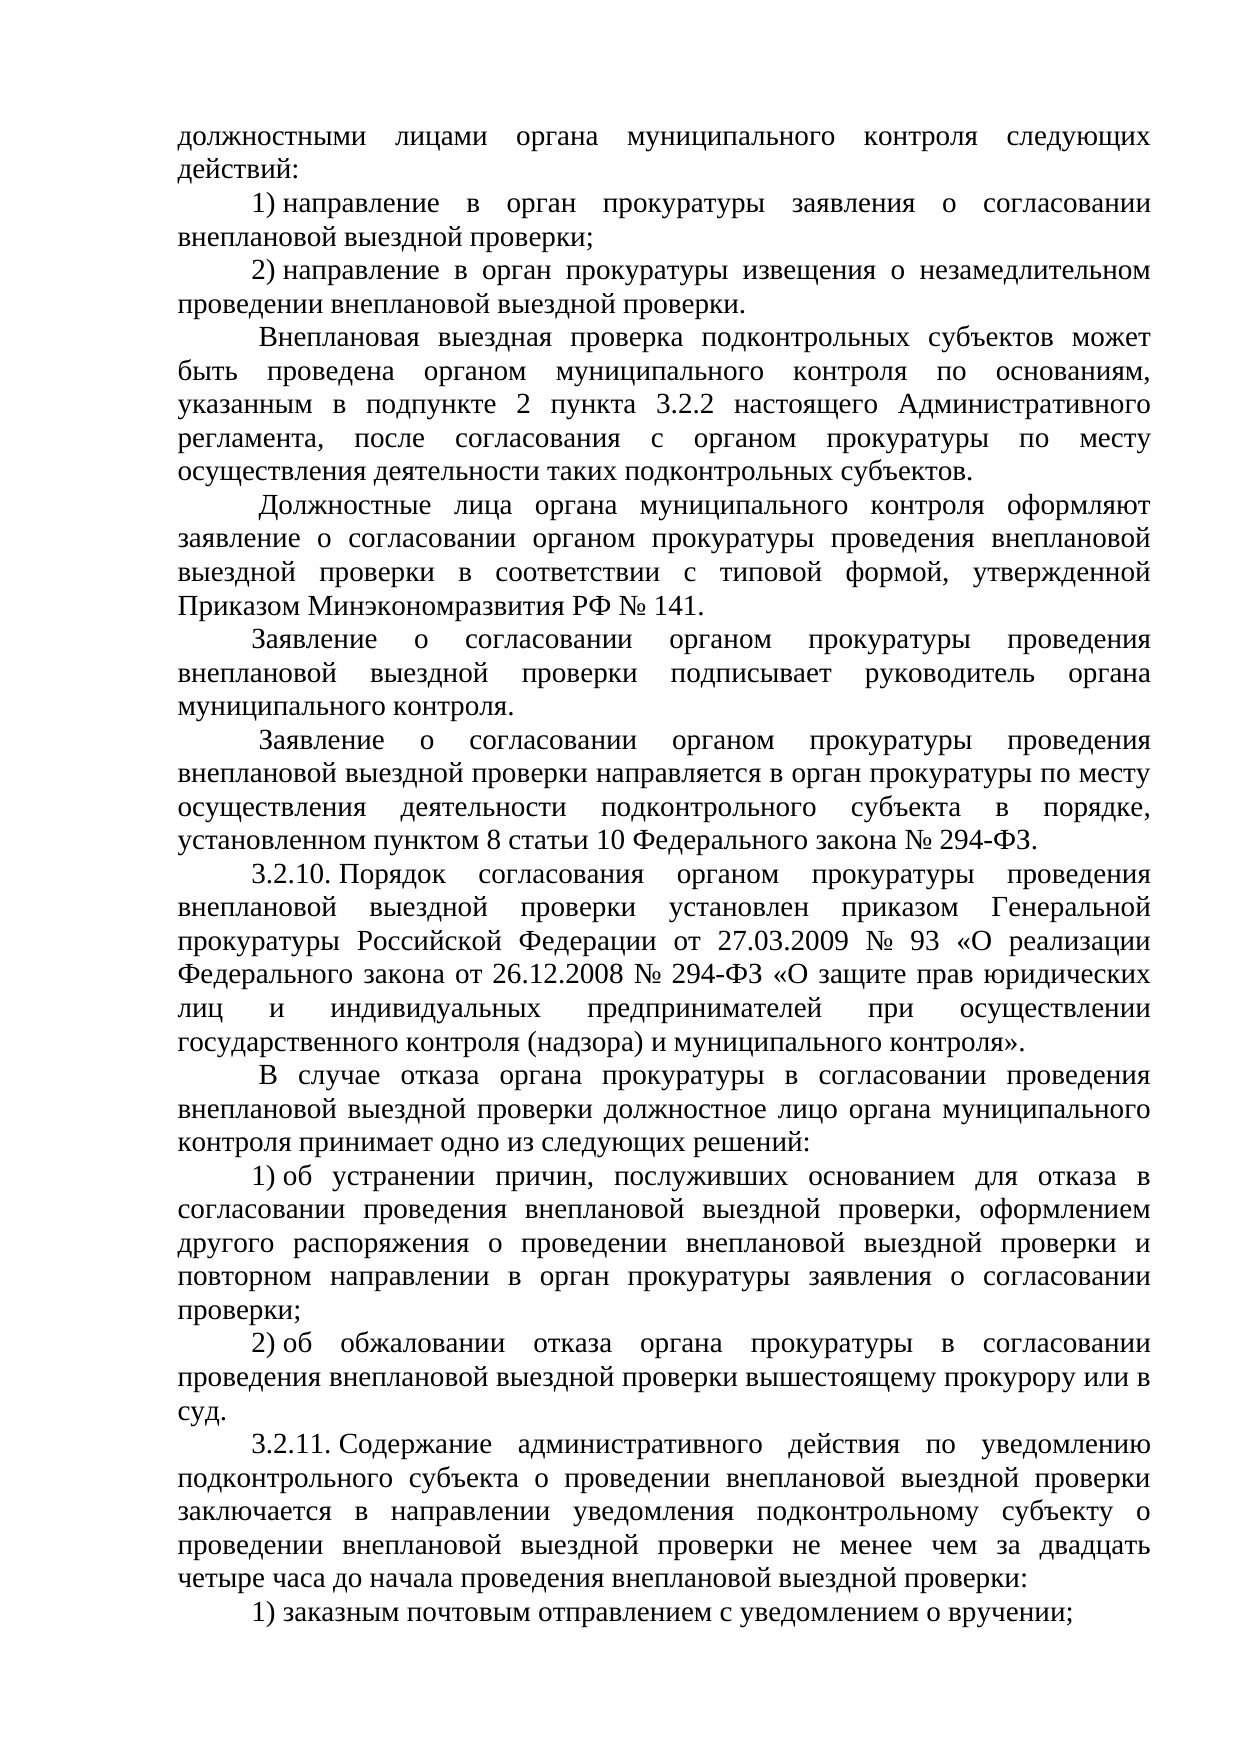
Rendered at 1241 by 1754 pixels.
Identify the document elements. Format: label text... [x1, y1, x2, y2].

text Заявление о согласовании органом прокуратуры проведения внеплановой выездной проверки направляется в орган прокуратуры по месту осуществления деятельности подконтрольного субъекта в порядке, установленном пунктом 8 статьи 10 Федерального закона № 294-ФЗ. [177, 722, 1152, 856]
text 3.2.11. Содержание административного действия по уведомлению подконтрольного субъекта о проведении внеплановой выездной проверки заключается в направлении уведомления подконтрольному субъекту о проведении внеплановой выездной проверки не менее чем за двадцать четыре часа до начала проведения внеплановой выездной проверки: [177, 1426, 1152, 1594]
text 1) заказным почтовым отправлением с уведомлением о вручении; [177, 1594, 1152, 1627]
text В случае отказа органа прокуратуры в согласовании проведения внеплановой выездной проверки должностное лицо органа муниципального контроля принимает одно из следующих решений: [177, 1057, 1152, 1158]
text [177, 118, 1152, 185]
text 2) об обжаловании отказа органа прокуратуры в согласовании проведения внеплановой выездной проверки вышестоящему прокурору или в суд. [177, 1326, 1152, 1426]
text Должностные лица органа муниципального контроля оформляют заявление о согласовании органом прокуратуры проведения внеплановой выездной проверки в соответствии с типовой формой, утвержденной Приказом Минэкономразвития РФ № 141. [177, 487, 1152, 621]
text 1) направление в орган прокуратуры заявления о согласовании внеплановой выездной проверки; [177, 185, 1152, 252]
text Внеплановая выездная проверка подконтрольных субъектов может быть проведена органом муниципального контроля по основаниям, указанным в подпункте 2 пункта 3.2.2 настоящего Административного регламента, после согласования с органом прокуратуры по месту осуществления деятельности таких подконтрольных субъектов. [177, 319, 1152, 487]
text 3.2.10. Порядок согласования органом прокуратуры проведения внеплановой выездной проверки установлен приказом Генеральной прокуратуры Российской Федерации от 27.03.2009 № 93 «О реализации Федерального закона от 26.12.2008 № 294-ФЗ «О защите прав юридических лиц и индивидуальных предпринимателей при осуществлении государственного контроля (надзора) и муниципального контроля». [177, 856, 1152, 1057]
text Заявление о согласовании органом прокуратуры проведения внеплановой выездной проверки подписывает руководитель органа муниципального контроля. [177, 621, 1152, 722]
text 1) об устранении причин, послуживших основанием для отказа в согласовании проведения внеплановой выездной проверки, оформлением другого распоряжения о проведении внеплановой выездной проверки и повторном направлении в орган прокуратуры заявления о согласовании проверки; [177, 1158, 1152, 1326]
text 2) направление в орган прокуратуры извещения о незамедлительном проведении внеплановой выездной проверки. [177, 252, 1152, 319]
